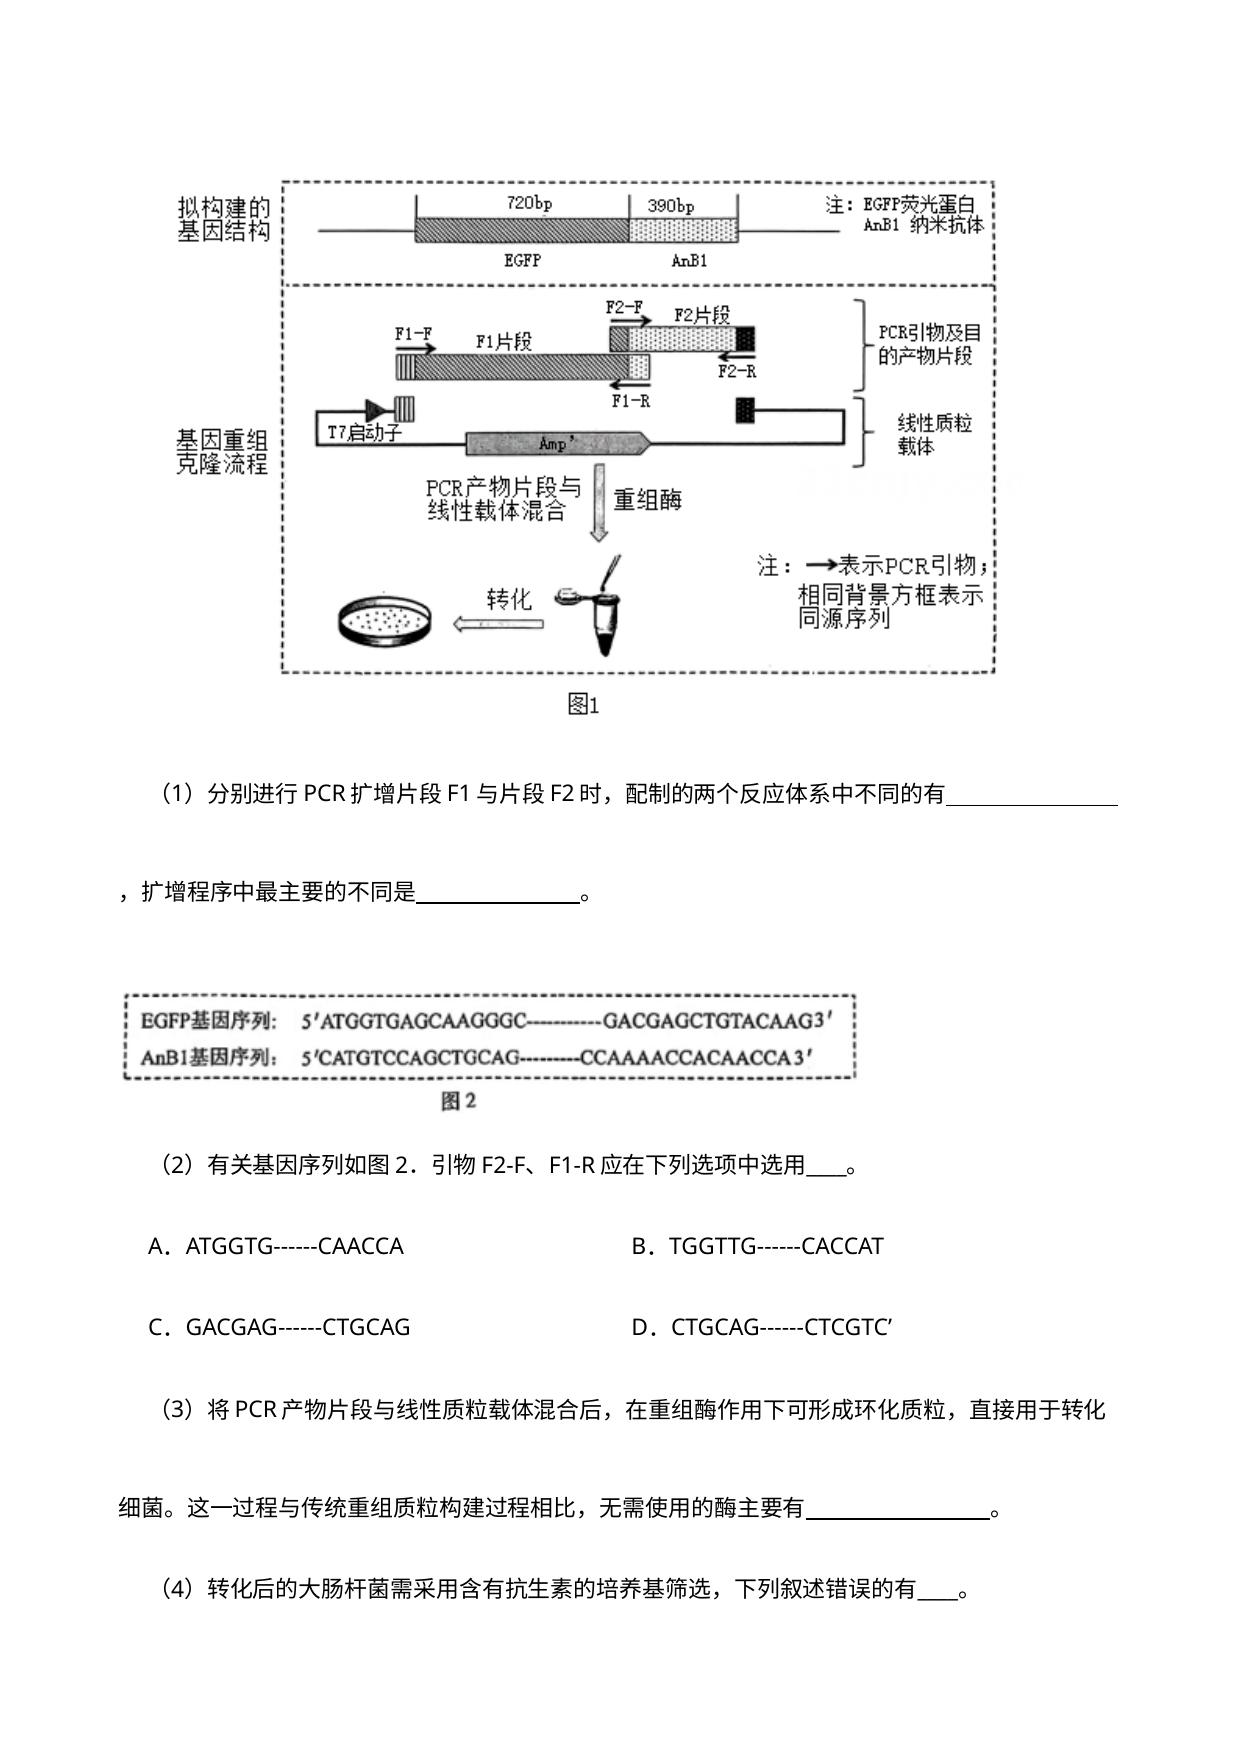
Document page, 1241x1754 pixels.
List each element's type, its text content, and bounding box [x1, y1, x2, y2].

text C．GACGAG------CTGCAG D．CTGCAG------CTCGTC’ [118, 1294, 1122, 1359]
text A．ATGGTG------CAACCA B．TGGTTG------CACCAT [118, 1213, 1122, 1278]
text （3）将PCR产物片段与线性质粒载体混合后，在重组酶作用下可形成环化质粒，直接用于转化细菌。这一过程与传统重组质粒构建过程相比，无需使用的酶主要有 。 [118, 1376, 1122, 1539]
picture [118, 991, 863, 1114]
text （2）有关基因序列如图2．引物F2-F、F1-R应在下列选项中选用____。 [118, 1131, 1122, 1196]
picture [146, 145, 1022, 732]
text （4）转化后的大肠杆菌需采用含有抗生素的培养基筛选，下列叙述错误的有____。 [118, 1555, 1122, 1620]
